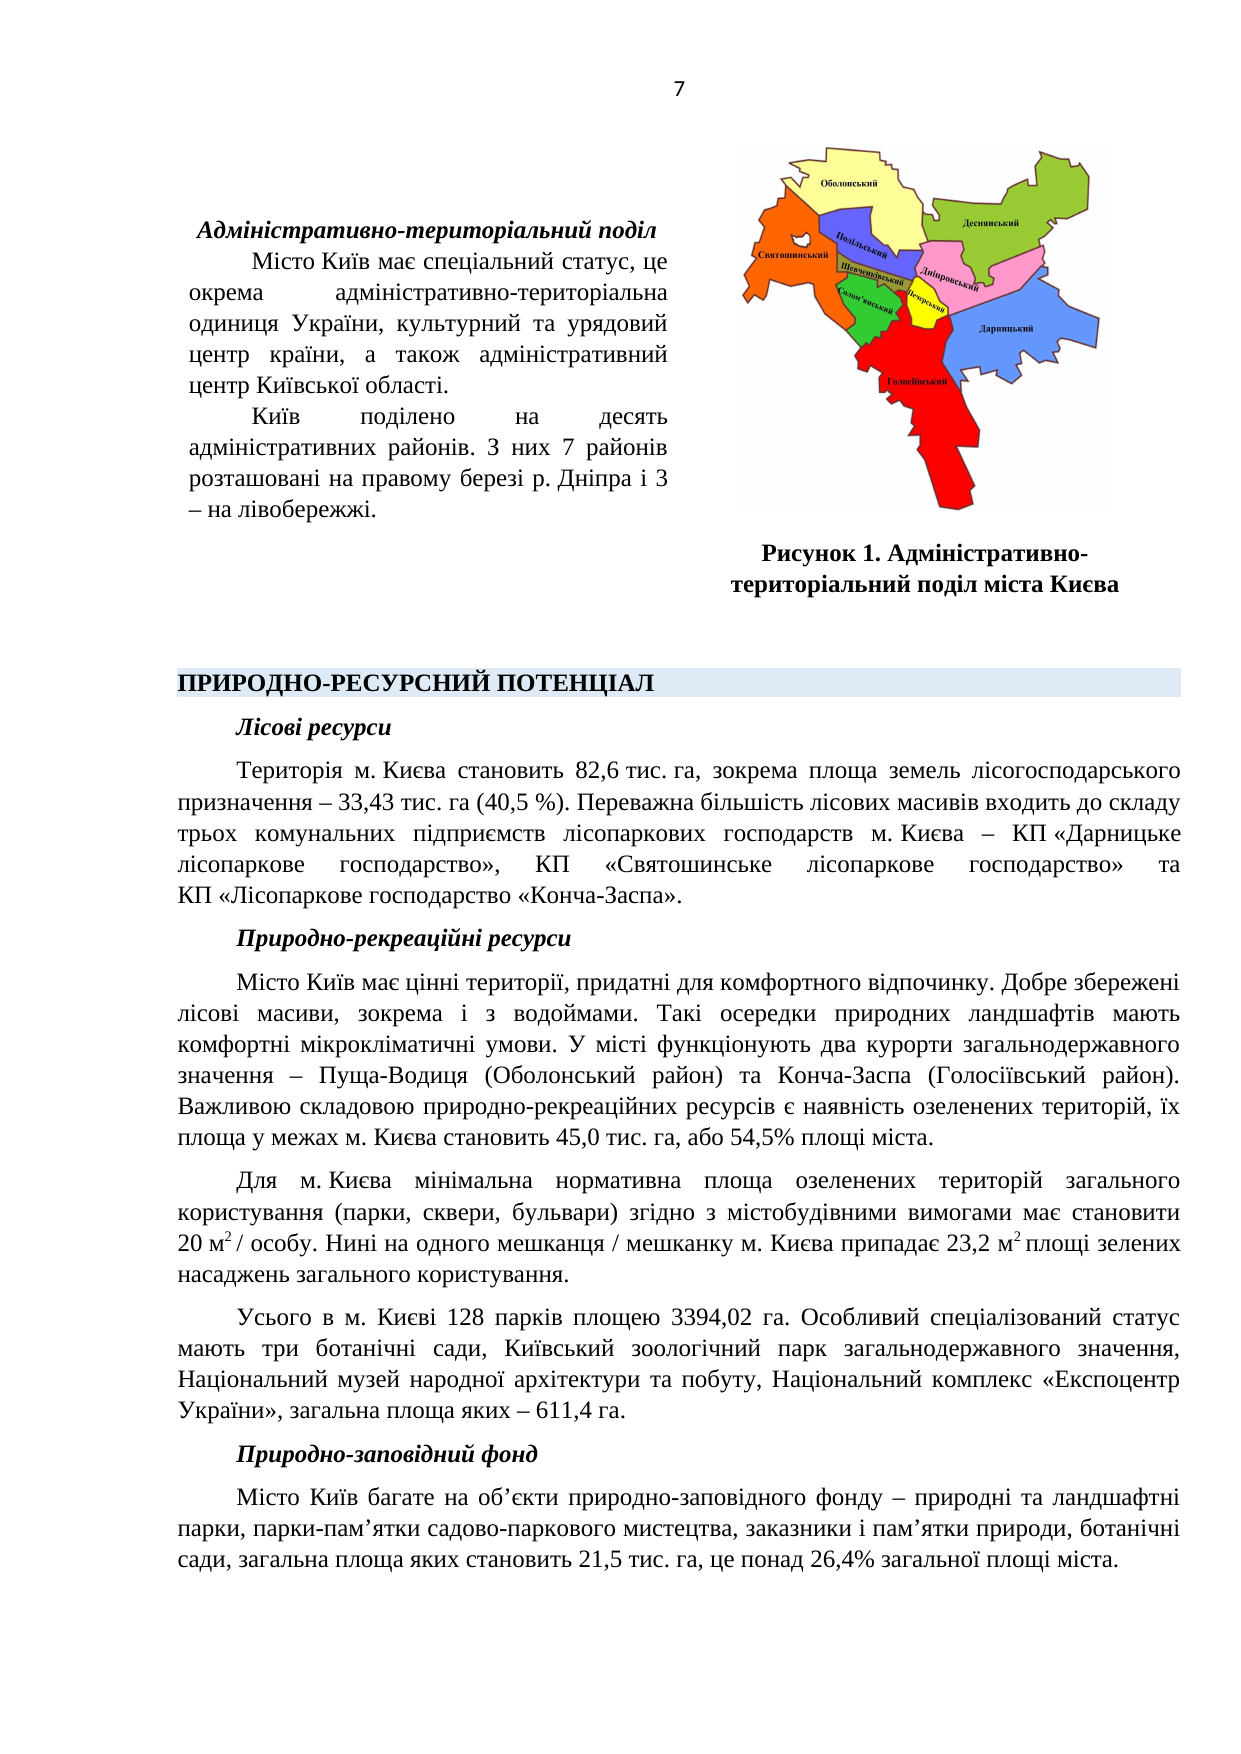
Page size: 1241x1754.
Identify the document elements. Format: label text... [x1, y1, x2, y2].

text Територія м. Києва становить 82,6 тис. га, зокрема площа земель лісогосподарського призначення – 33,43 тис. га (40,5 %). Переважна більшість лісових масивів входить до складу трьох комунальних підприємств лісопаркових господарств м. Києва – КП «Дарницьке лісопаркове господарство», КП «Святошинське лісопаркове господарство» та КП «Лісопаркове господарство «Конча-Заспа». [177, 756, 1181, 908]
text Природно-заповідний фонд [177, 1439, 1181, 1468]
text Природно-рекреаційні ресурси [177, 923, 1181, 952]
text Усього в м. Києві 128 парків площею 3394,02 га. Особливий спеціалізований статус мають три ботанічні сади, Київський зоологічний парк загальнодержавного значення, Національний музей народної архітектури та побуту, Національний комплекс «Експоцентр України», загальна площа яких – 611,4 га. [177, 1302, 1181, 1424]
text Місто Київ багате на об’єкти природно-заповідного фонду – природні та ландшафтні парки, парки-пам’ятки садово-паркового мистецтва, заказники і пам’ятки природи, ботанічні сади, загальна площа яких становить 21,5 тис. га, це понад 26,4% загальної площі міста. [177, 1482, 1181, 1573]
table_header [679, 128, 1167, 526]
table_header Адміністративно-територіальний поділ Місто Київ має спеціальний статус, це окрема адміністративно-територіальна одиниця України, культурний та урядовий центр країни, а також адміністративний центр Київської області. Київ поділено на десять адміністративних районів. З них 7 районів розташовані на правому березі р. Дніпра і 3 – на лівобережжі. [177, 128, 679, 612]
text ПРИРОДНО-РЕСУРСНИЙ ПОТЕНЦІАЛ [177, 668, 1181, 697]
text Місто Київ має цінні території, придатні для комфортного відпочинку. Добре збережені лісові масиви, зокрема і з водоймами. Такі осередки природних ландшафтів мають комфортні мікрокліматичні умови. У місті функціонують два курорти загальнодержавного значення – Пуща-Водиця (Оболонський район) та Конча-Заспа (Голосіївський район). Важливою складовою природно-рекреаційних ресурсів є наявність озеленених територій, їх площа у межах м. Києва становить 45,0 тис. га, або 54,5% площі міста. [177, 967, 1181, 1151]
text Лісові ресурси [177, 712, 1181, 741]
text Для м. Києва мінімальна нормативна площа озеленених територій загального користування (парки, сквери, бульвари) згідно з містобудівними вимогами має становити 20 м2 / особу. Нині на одного мешканця / мешканку м. Києва припадає 23,2 м2 площі зелених насаджень загального користування. [177, 1166, 1181, 1287]
table_cell Рисунок 1. Адміністративно-територіальний поділ міста Києва [679, 526, 1167, 612]
picture [737, 140, 1113, 511]
